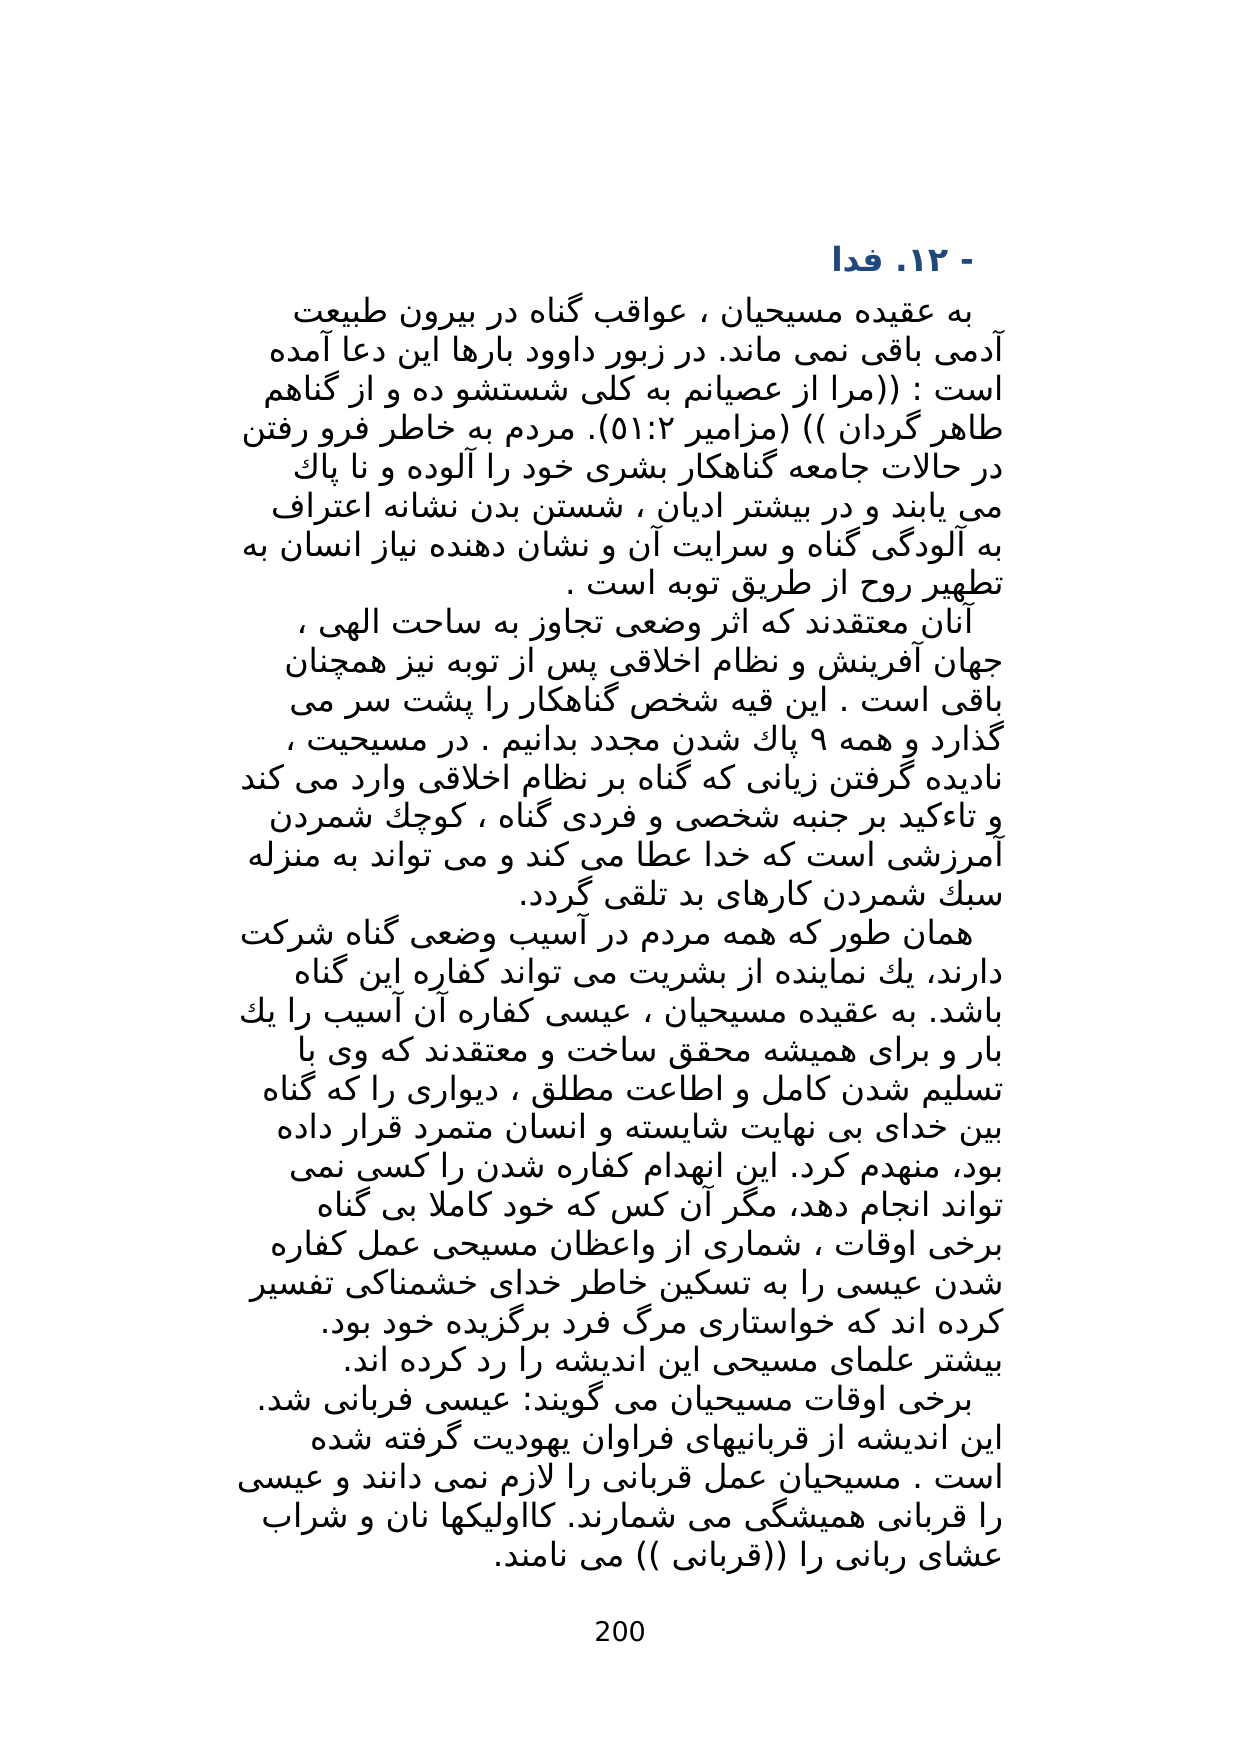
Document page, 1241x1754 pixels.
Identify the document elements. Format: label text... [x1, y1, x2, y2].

subtitle - ١٢. فدا [236, 241, 1004, 279]
text برخى اوقات مسيحيان مى گويند: عيسى فربانى شد. اين انديشه از قربانيهاى فراوان يهوديت گرفته شده است . مسيحيان عمل قربانى را لازم نمى دانند و عيسى را قربانى هميشگى مى شمارند. كااوليكها نان و شراب عشاى ربانى را ((قربانى )) مى نامند. [236, 1380, 1004, 1574]
text آنان معتقدند كه اثر وضعى تجاوز به ساحت الهى ، جهان آفرينش و نظام اخلاقى پس از توبه نيز همچنان باقى است . اين قيه شخص گناهكار را پشت سر مى گذارد و همه ٩ پاك شدن مجدد بدانيم . در مسيحيت ، ناديده گرفتن زيانى كه گناه بر نظام اخلاقى وارد مى كند و تاءكيد بر جنبه شخصى و فردى گناه ، كوچك شمردن آمرزشى است كه خدا عطا مى كند و مى تواند به منزله سبك شمردن كارهاى بد تلقى گردد. [236, 603, 1004, 913]
text به عقيده مسيحيان ، عواقب گناه در بيرون طبيعت آدمى باقى نمى ماند. در زبور داوود بارها اين دعا آمده است : ((مرا از عصيانم به كلى شستشو ده و از گناهم طاهر گردان )) (مزامير ٥١:٢). مردم به خاطر فرو رفتن در حالات جامعه گناهكار بشرى خود را آلوده و نا پاك مى يابند و در بيشتر اديان ، شستن بدن نشانه اعتراف به آلودگى گناه و سرايت آن و نشان دهنده نياز انسان به تطهير روح از طريق توبه است . [236, 292, 1004, 603]
text همان طور كه همه مردم در آسيب وضعى گناه شركت دارند، يك نماينده از بشريت مى تواند كفاره اين گناه باشد. به عقيده مسيحيان ، عيسى كفاره آن آسيب را يك بار و براى هميشه محقق ساخت و معتقدند كه وى با تسليم شدن كامل و اطاعت مطلق ، ديوارى را كه گناه بين خداى بى نهايت شايسته و انسان متمرد قرار داده بود، منهدم كرد. اين انهدام كفاره شدن را كسى نمى تواند انجام دهد، مگر آن كس كه خود كاملا بى گناه برخى اوقات ، شمارى از واعظان مسيحى عمل كفاره شدن عيسى را به تسكين خاطر خداى خشمناكى تفسير كرده اند كه خواستارى مرگ فرد برگزيده خود بود. بيشتر علماى مسيحى اين انديشه را رد كرده اند. [236, 913, 1004, 1380]
